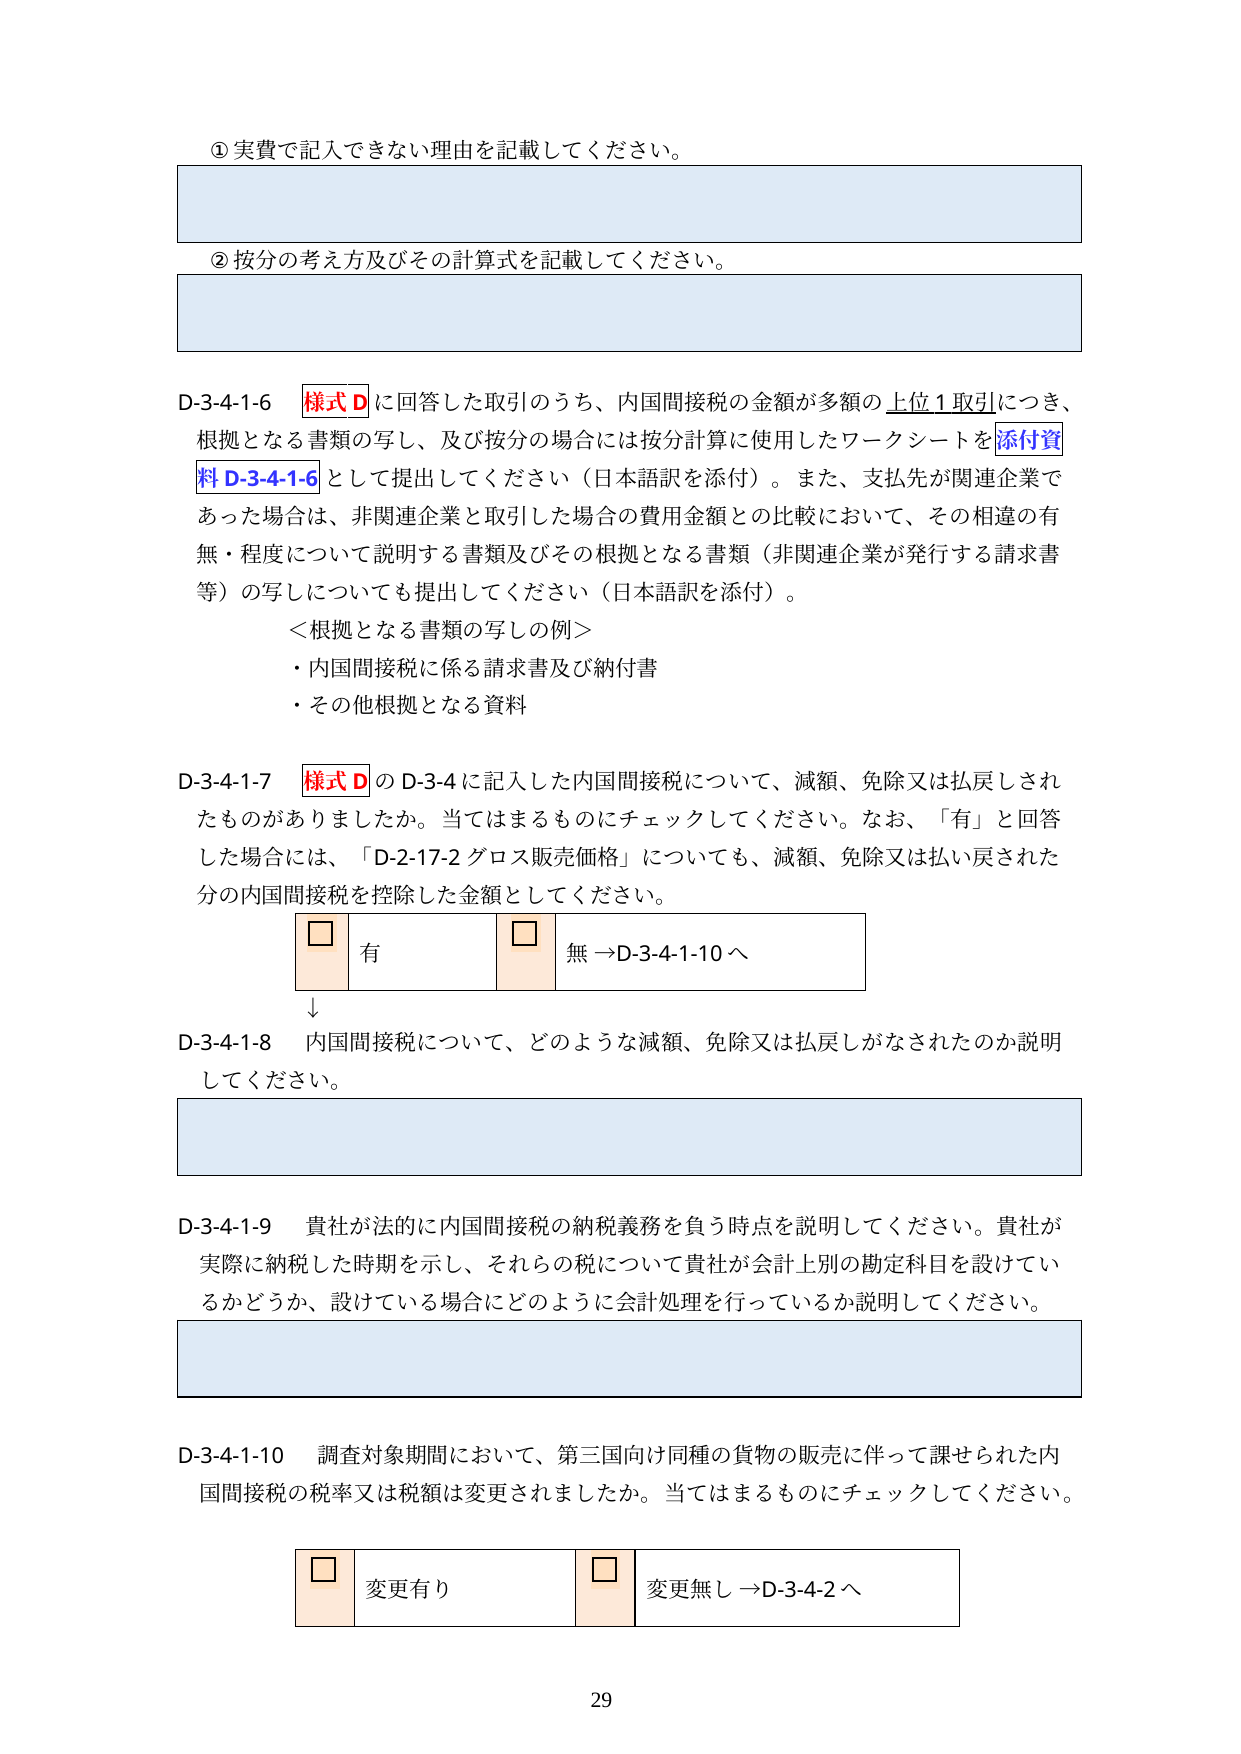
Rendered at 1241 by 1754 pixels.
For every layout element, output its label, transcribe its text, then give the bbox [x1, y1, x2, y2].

table_header 有 [349, 914, 496, 990]
text ＜根拠となる書類の写しの例＞ [221, 609, 1063, 647]
table_header 変更有り [355, 1550, 575, 1626]
text ↓ [236, 991, 1063, 1022]
text ・内国間接税に係る請求書及び納付書 [243, 647, 1063, 685]
table_header 無 →D-3-4-1-10へ [556, 914, 865, 990]
table_header 変更無し →D-3-4-2へ [636, 1550, 959, 1626]
subtitle 貴社が法的に内国間接税の納税義務を負う時点を説明してください。貴社が実際に納税した時期を示し、それらの税について貴社が会計上別の勘定科目を設けているかどうか、設けている場合にどのように会計処理を行っているか説明してください。 [177, 1206, 1063, 1319]
subtitle 調査対象期間において、第三国向け同種の貨物の販売に伴って課せられた内国間接税の税率又は税額は変更されましたか。当てはまるものにチェックしてください。 [177, 1435, 1063, 1549]
table_header [178, 1321, 1081, 1396]
text ・その他根拠となる資料 [243, 685, 1063, 723]
table_header [497, 914, 555, 990]
subtitle 様式DのD-3-4に記入した内国間接税について、減額、免除又は払戻しされたものがありましたか。当てはまるものにチェックしてください。なお、「有」と回答した場合には、「D-2-17-2グロス販売価格」についても、減額、免除又は払い戻された分の内国間接税を控除した金額としてください。 [177, 761, 1063, 913]
table_header [178, 166, 1081, 242]
text ②按分の考え方及びその計算式を記載してください。 [188, 243, 1063, 274]
table_header [178, 275, 1081, 351]
text ①実費で記入できない理由を記載してください。 [188, 133, 1063, 165]
table_header [296, 914, 348, 990]
subtitle 内国間接税について、どのような減額、免除又は払戻しがなされたのか説明してください。 [177, 1022, 1063, 1098]
table_header [576, 1550, 634, 1626]
table_header [178, 1099, 1081, 1175]
subtitle 様式Dに回答した取引のうち、内国間接税の金額が多額の上位1取引につき、根拠となる書類の写し、及び按分の場合には按分計算に使用したワークシートを添付資料D-3-4-1-6として提出してください（日本語訳を添付）。また、支払先が関連企業であった場合は、非関連企業と取引した場合の費用金額との比較において、その相違の有無・程度について説明する書類及びその根拠となる書類（非関連企業が発行する請求書等）の写しについても提出してください（日本語訳を添付）。 [177, 382, 1063, 609]
table_header [296, 1550, 354, 1626]
